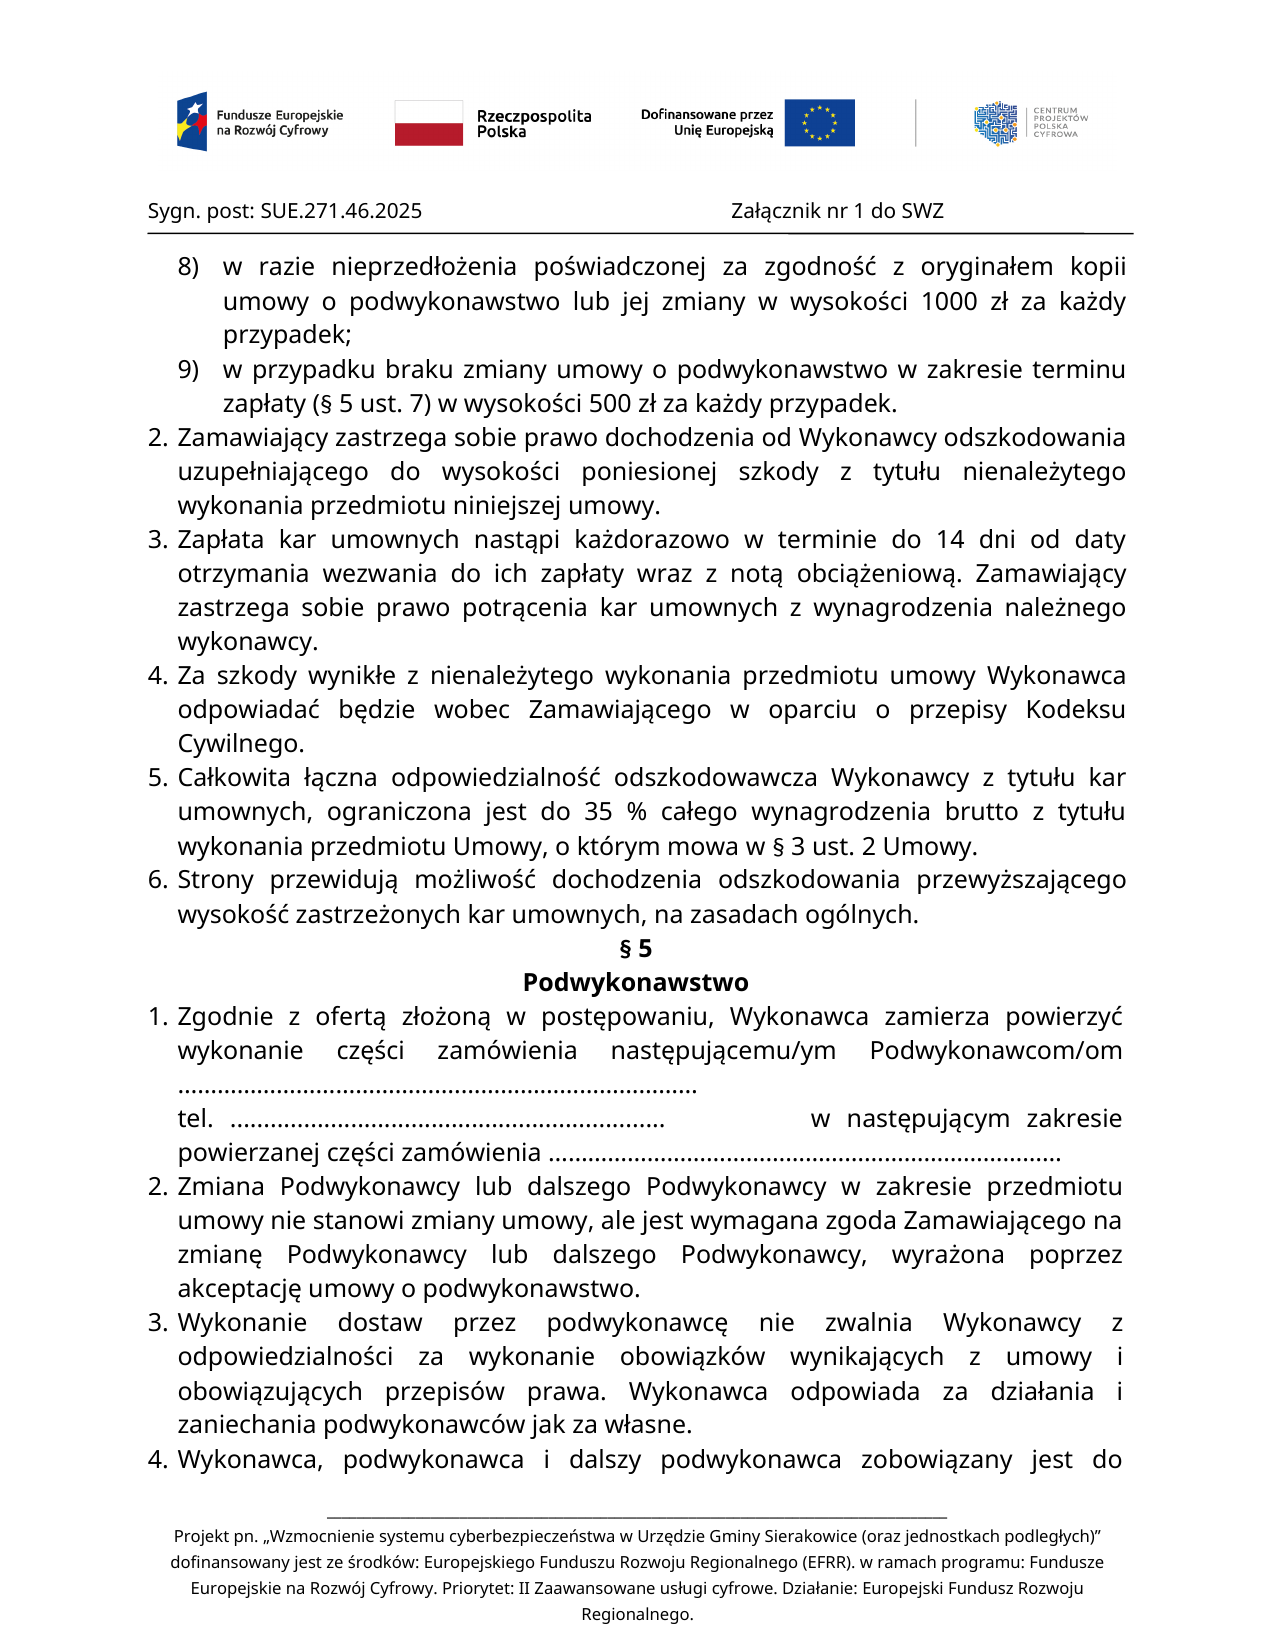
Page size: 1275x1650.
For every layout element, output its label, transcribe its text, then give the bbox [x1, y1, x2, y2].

list Zmiana Podwykonawcy lub dalszego Podwykonawcy w zakresie przedmiotu umowy nie stanowi zmiany umowy, ale jest wymagana zgoda Zamawiającego na zmianę Podwykonawcy lub dalszego Podwykonawcy, wyrażona poprzez akceptację umowy o podwykonawstwo. [148, 1169, 1124, 1305]
list Zgodnie z ofertą złożoną w postępowaniu, Wykonawca zamierza powierzyć wykonanie części zamówienia następującemu/ym Podwykonawcom/om …………………………………….……………………………… tel. ................................................................. w następującym zakresie powierzanej części zamówienia …………………………………………………………………… [148, 998, 1124, 1169]
list Zapłata kar umownych nastąpi każdorazowo w terminie do 14 dni od daty otrzymania wezwania do ich zapłaty wraz z notą obciążeniową. Zamawiający zastrzega sobie prawo potrącenia kar umownych z wynagrodzenia należnego wykonawcy. [148, 522, 1127, 658]
text Podwykonawstwo [148, 964, 1124, 998]
text § 5 [148, 930, 1124, 964]
list Za szkody wynikłe z nienależytego wykonania przedmiotu umowy Wykonawca odpowiadać będzie wobec Zamawiającego w oparciu o przepisy Kodeksu Cywilnego. [148, 658, 1127, 760]
list Wykonawca, podwykonawca i dalszy podwykonawca zobowiązany jest do przedłożenia Zamawiającemu: [148, 1441, 1124, 1475]
list Całkowita łączna odpowiedzialność odszkodowawcza Wykonawcy z tytułu kar umownych, ograniczona jest do 35 % całego wynagrodzenia brutto z tytułu wykonania przedmiotu Umowy, o którym mowa w § 3 ust. 2 Umowy. [148, 760, 1127, 862]
picture [157, 71, 1118, 171]
list Strony przewidują możliwość dochodzenia odszkodowania przewyższającego wysokość zastrzeżonych kar umownych, na zasadach ogólnych. [148, 862, 1127, 930]
list Wykonanie dostaw przez podwykonawcę nie zwalnia Wykonawcy z odpowiedzialności za wykonanie obowiązków wynikających z umowy i obowiązujących przepisów prawa. Wykonawca odpowiada za działania i zaniechania podwykonawców jak za własne. [148, 1305, 1124, 1441]
list Zamawiający zastrzega sobie prawo dochodzenia od Wykonawcy odszkodowania uzupełniającego do wysokości poniesionej szkody z tytułu nienależytego wykonania przedmiotu niniejszej umowy. [148, 419, 1127, 522]
list w razie nieprzedłożenia poświadczonej za zgodność z oryginałem kopii umowy o podwykonawstwo lub jej zmiany w wysokości 1000 zł za każdy przypadek; [177, 249, 1127, 351]
list w przypadku braku zmiany umowy o podwykonawstwo w zakresie terminu zapłaty (§ 5 ust. 7) w wysokości 500 zł za każdy przypadek. [177, 351, 1127, 419]
